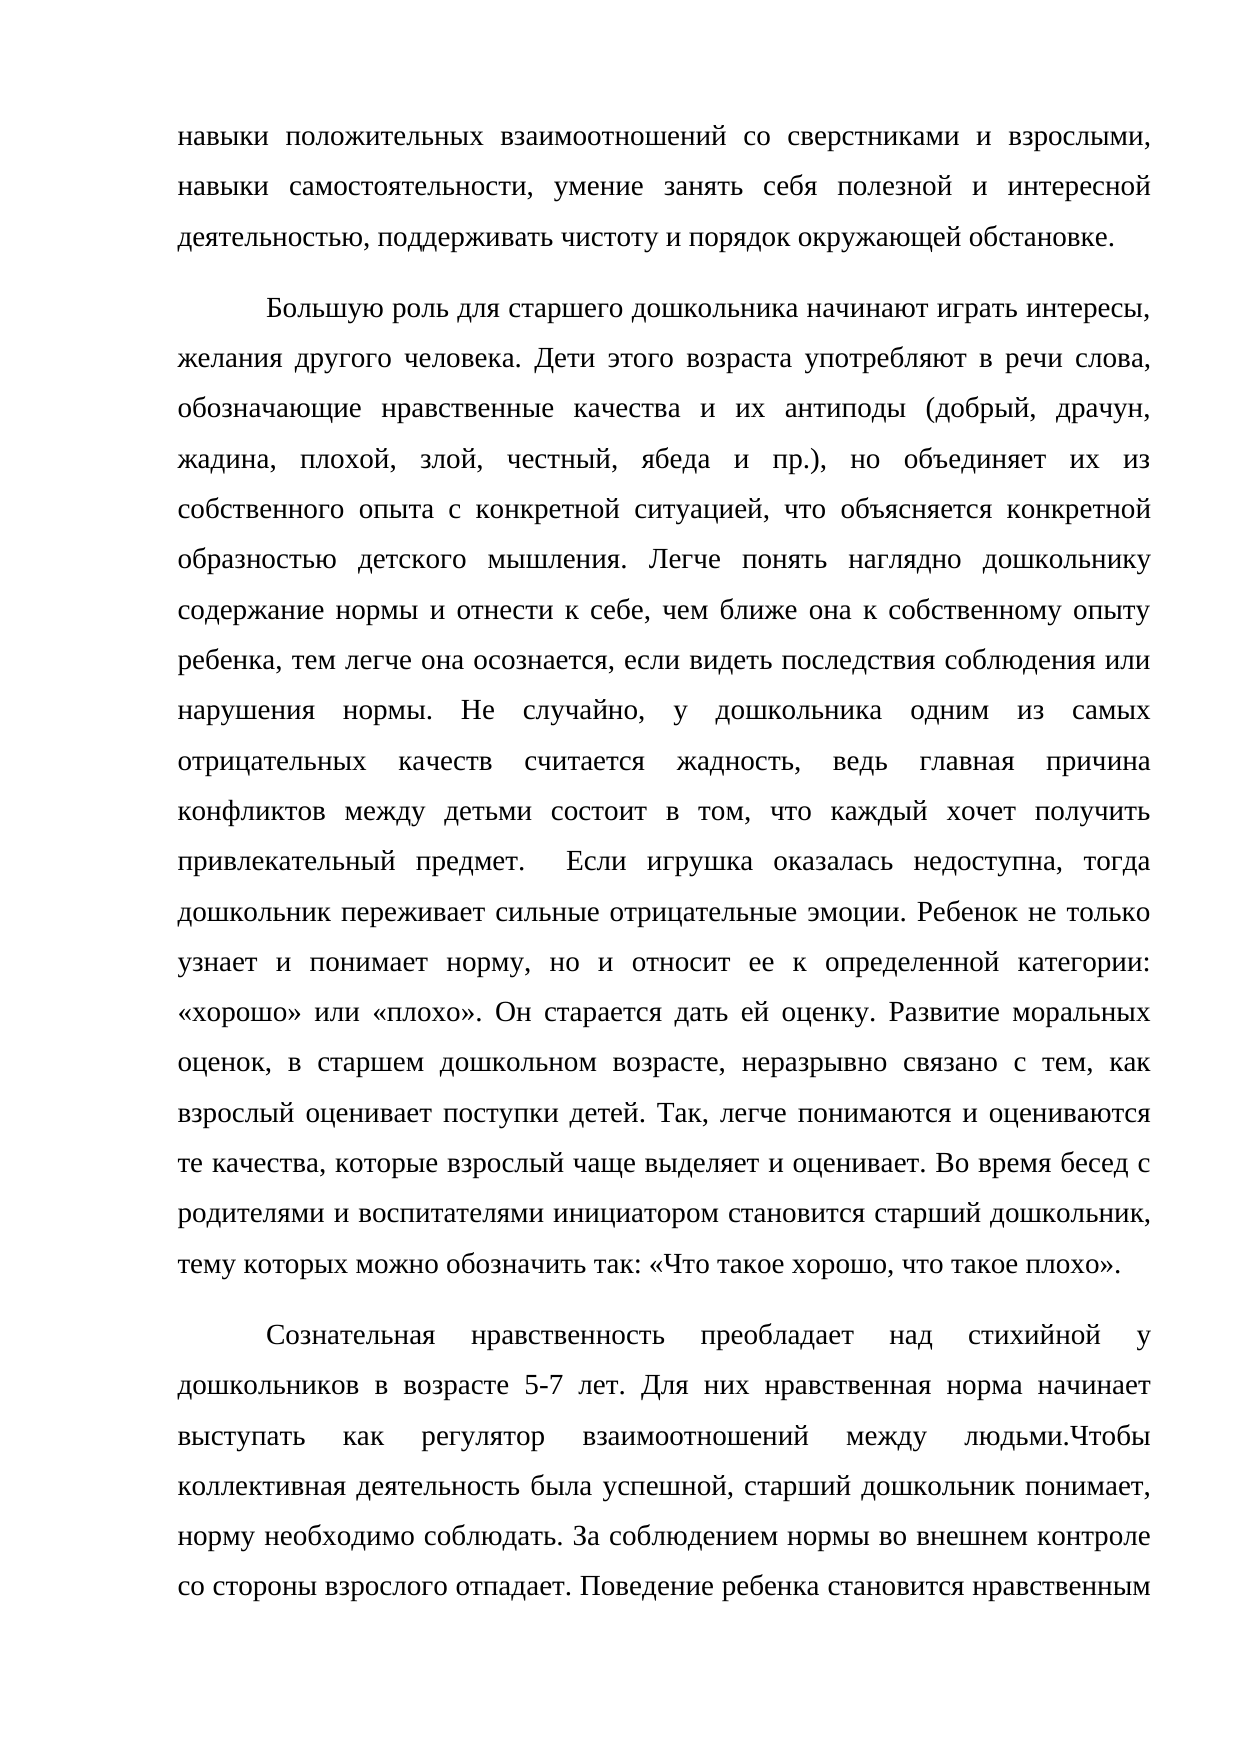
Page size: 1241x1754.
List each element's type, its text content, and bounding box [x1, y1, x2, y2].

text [177, 1317, 1152, 1602]
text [177, 118, 1152, 252]
text Большую роль для старшего дошкольника начинают играть интересы, желания другого человека. Дети этого возраста употребляют в речи слова, обозначающие нравственные качества и их антиподы (добрый, драчун, жадина, плохой, злой, честный, ябеда и пр.), но объединяет их из собственного опыта с конкретной ситуацией, что объясняется конкретной образностью детского мышления. Легче понять наглядно дошкольнику содержание нормы и отнести к себе, чем ближе она к собственному опыту ребенка, тем легче она осознается, если видеть последствия соблюдения или нарушения нормы. Не случайно, у дошкольника одним из самых отрицательных качеств считается жадность, ведь главная причина конфликтов между детьми состоит в том, что каждый хочет получить привлекательный предмет. Если игрушка оказалась недоступна, тогда дошкольник переживает сильные отрицательные эмоции. Ребенок не только узнает и понимает норму, но и относит ее к определенной категории: «хорошо» или «плохо». Он старается дать ей оценку. Развитие моральных оценок, в старшем дошкольном возрасте, неразрывно связано с тем, как взрослый оценивает поступки детей. Так, легче понимаются и оцениваются те качества, которые взрослый чаще выделяет и оценивает. Во время бесед с родителями и воспитателями инициатором становится старший дошкольник, тему которых можно обозначить так: «Что такое хорошо, что такое плохо». [177, 290, 1152, 1279]
